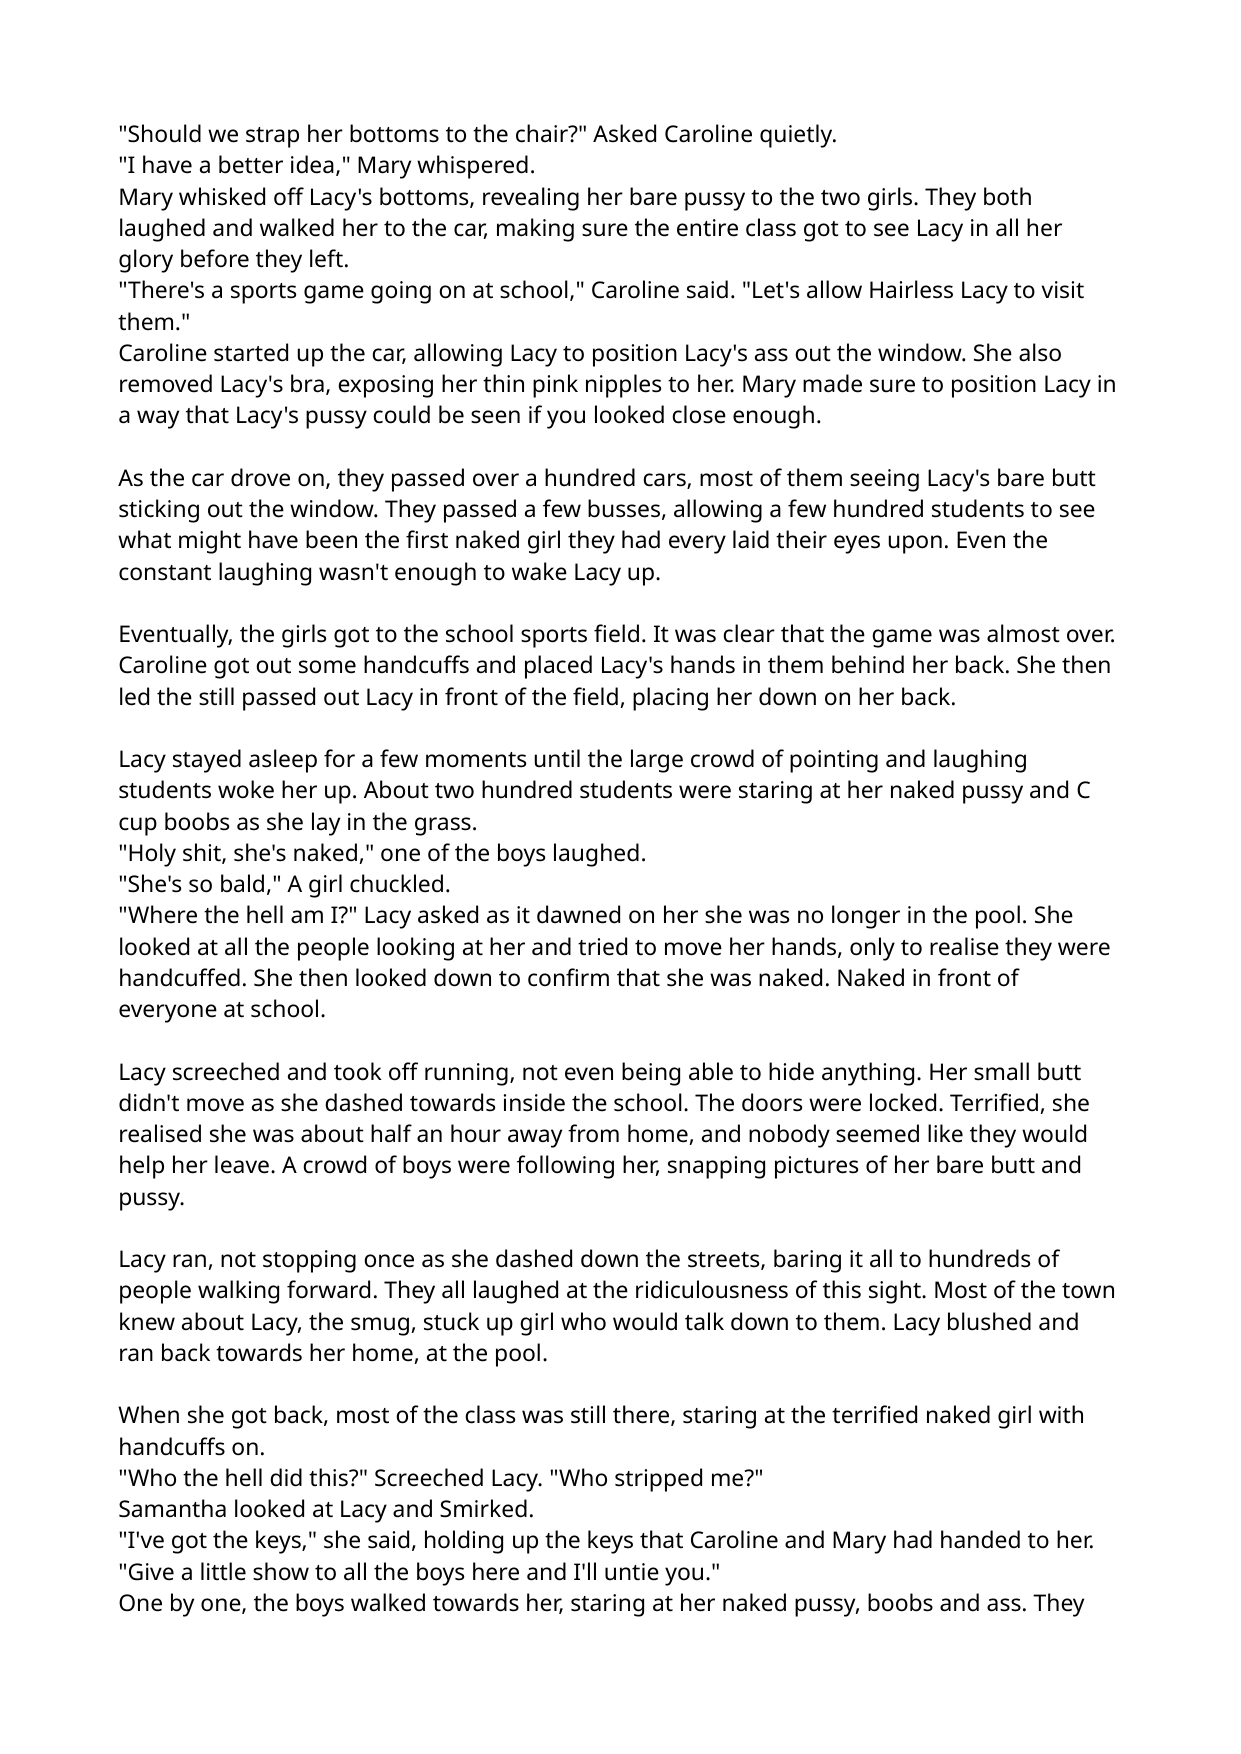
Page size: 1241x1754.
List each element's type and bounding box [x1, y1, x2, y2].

text [118, 118, 1122, 1618]
